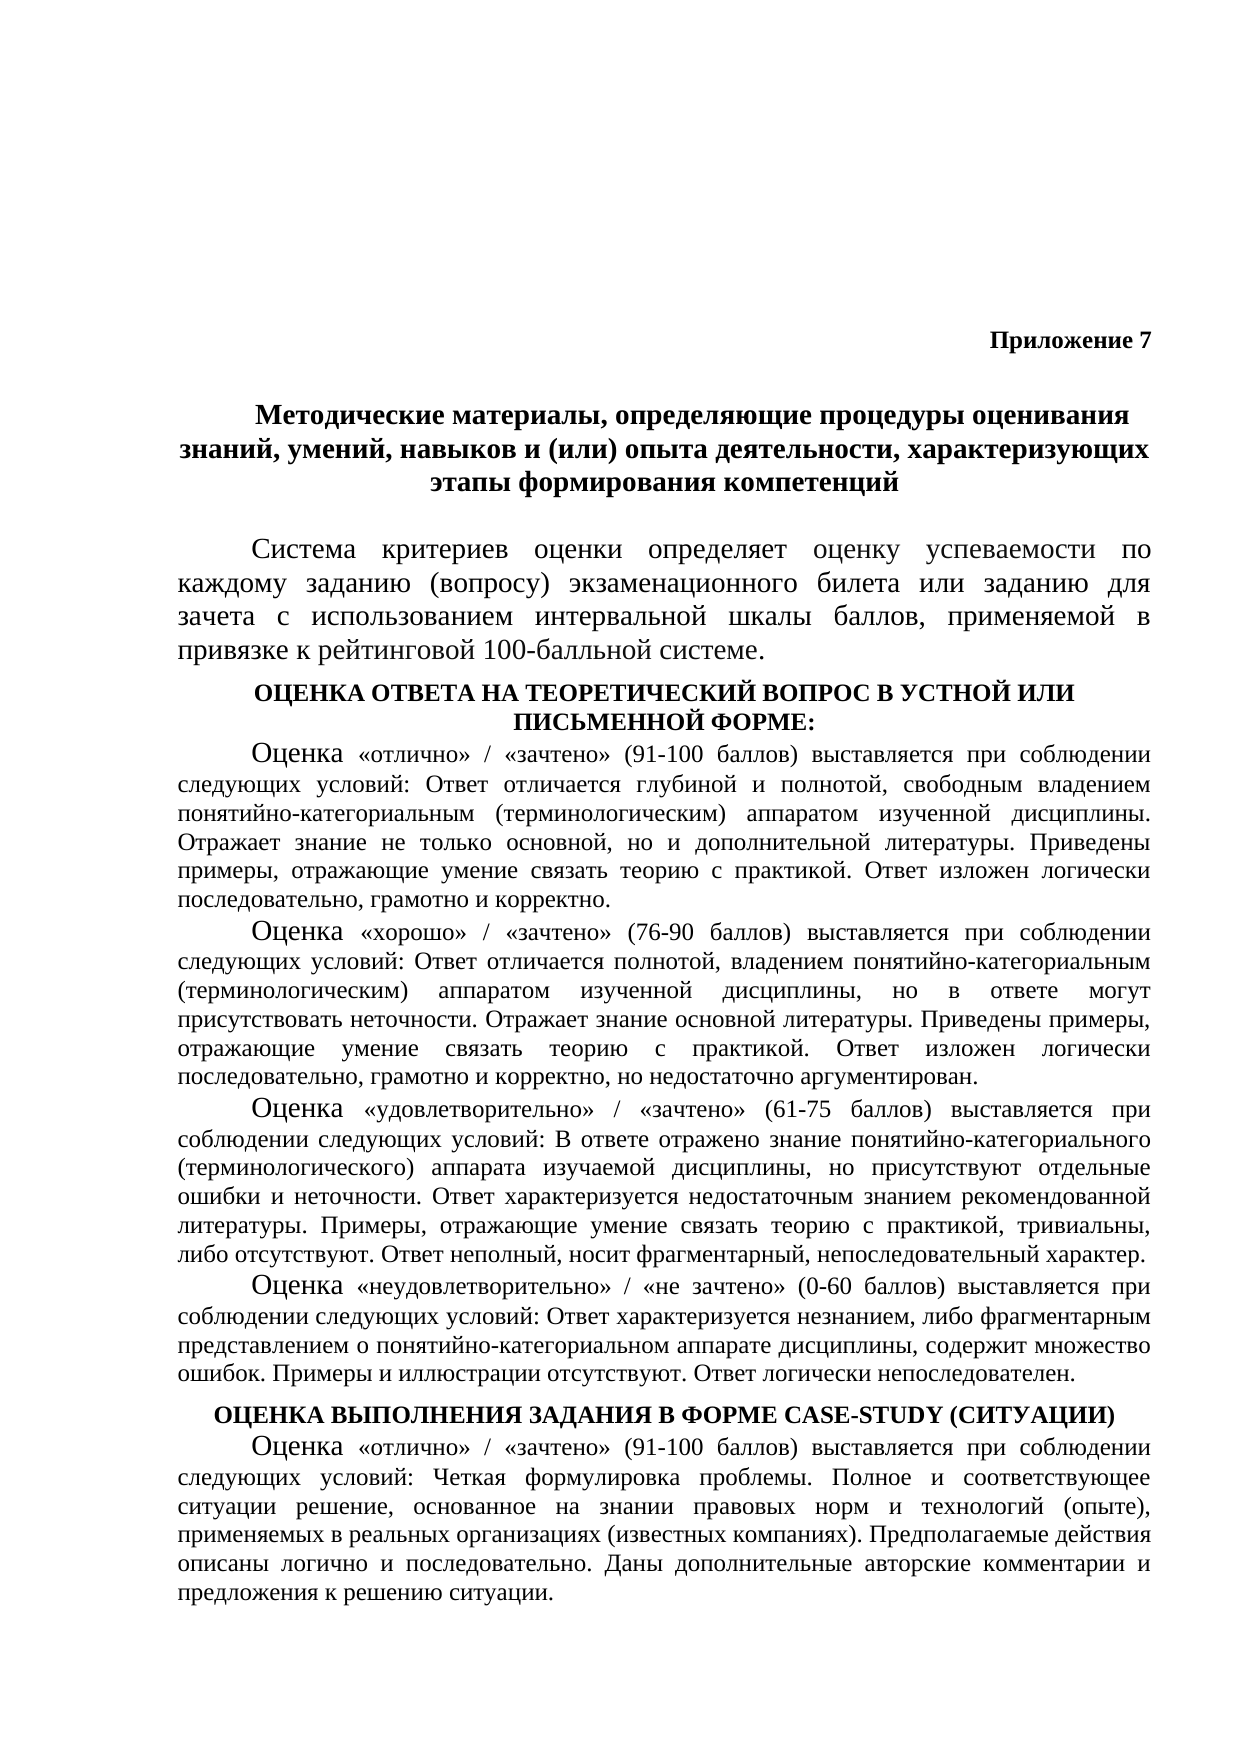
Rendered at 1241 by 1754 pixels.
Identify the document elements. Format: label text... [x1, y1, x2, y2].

text Оценка «отлично» / «зачтено» (91-100 баллов) выставляется при соблюдении следующих условий: Ответ отличается глубиной и полнотой, свободным владением понятийно-категориальным (терминологическим) аппаратом изученной дисциплины. Отражает знание не только основной, но и дополнительной литературы. Приведены примеры, отражающие умение связать теорию с практикой. Ответ изложен логически последовательно, грамотно и корректно. [177, 736, 1152, 913]
text Оценка «неудовлетворительно» / «не зачтено» (0-60 баллов) выставляется при соблюдении следующих условий: Ответ характеризуется незнанием, либо фрагментарным представлением о понятийно-категориальном аппарате дисциплины, содержит множество ошибок. Примеры и иллюстрации отсутствуют. Ответ логически непоследователен. [177, 1267, 1152, 1387]
text Приложение 7 [177, 325, 1152, 354]
text Оценка «отлично» / «зачтено» (91-100 баллов) выставляется при соблюдении следующих условий: Четкая формулировка проблемы. Полное и соответствующее ситуации решение, основанное на знании правовых норм и технологий (опыте), применяемых в реальных организациях (известных компаниях). Предполагаемые действия описаны логично и последовательно. Даны дополнительные авторские комментарии и предложения к решению ситуации. [177, 1428, 1152, 1606]
text Оценка «удовлетворительно» / «зачтено» (61-75 баллов) выставляется при соблюдении следующих условий: В ответе отражено знание понятийно-категориального (терминологического) аппарата изучаемой дисциплины, но присутствуют отдельные ошибки и неточности. Ответ характеризуется недостаточным знанием рекомендованной литературы. Примеры, отражающие умение связать теорию с практикой, тривиальны, либо отсутствуют. Ответ неполный, носит фрагментарный, непоследовательный характер. [177, 1090, 1152, 1267]
text Методические материалы, определяющие процедуры оценивания знаний, умений, навыков и (или) опыта деятельности, характеризующих этапы формирования компетенций [177, 397, 1152, 498]
text ОЦЕНКА ВЫПОЛНЕНИЯ ЗАДАНИЯ В ФОРМЕ CASE-STUDY (СИТУАЦИИ) [177, 1400, 1152, 1428]
text ОЦЕНКА ОТВЕТА НА ТЕОРЕТИЧЕСКИЙ ВОПРОС В УСТНОЙ ИЛИ ПИСЬМЕННОЙ ФОРМЕ: [177, 678, 1152, 736]
text Оценка «хорошо» / «зачтено» (76-90 баллов) выставляется при соблюдении следующих условий: Ответ отличается полнотой, владением понятийно-категориальным (терминологическим) аппаратом изученной дисциплины, но в ответе могут присутствовать неточности. Отражает знание основной литературы. Приведены примеры, отражающие умение связать теорию с практикой. Ответ изложен логически последовательно, грамотно и корректно, но недостаточно аргументирован. [177, 913, 1152, 1090]
text Система критериев оценки определяет оценку успеваемости по каждому заданию (вопросу) экзаменационного билета или заданию для зачета с использованием интервальной шкалы баллов, применяемой в привязке к рейтинговой 100-балльной системе. [177, 531, 1152, 666]
